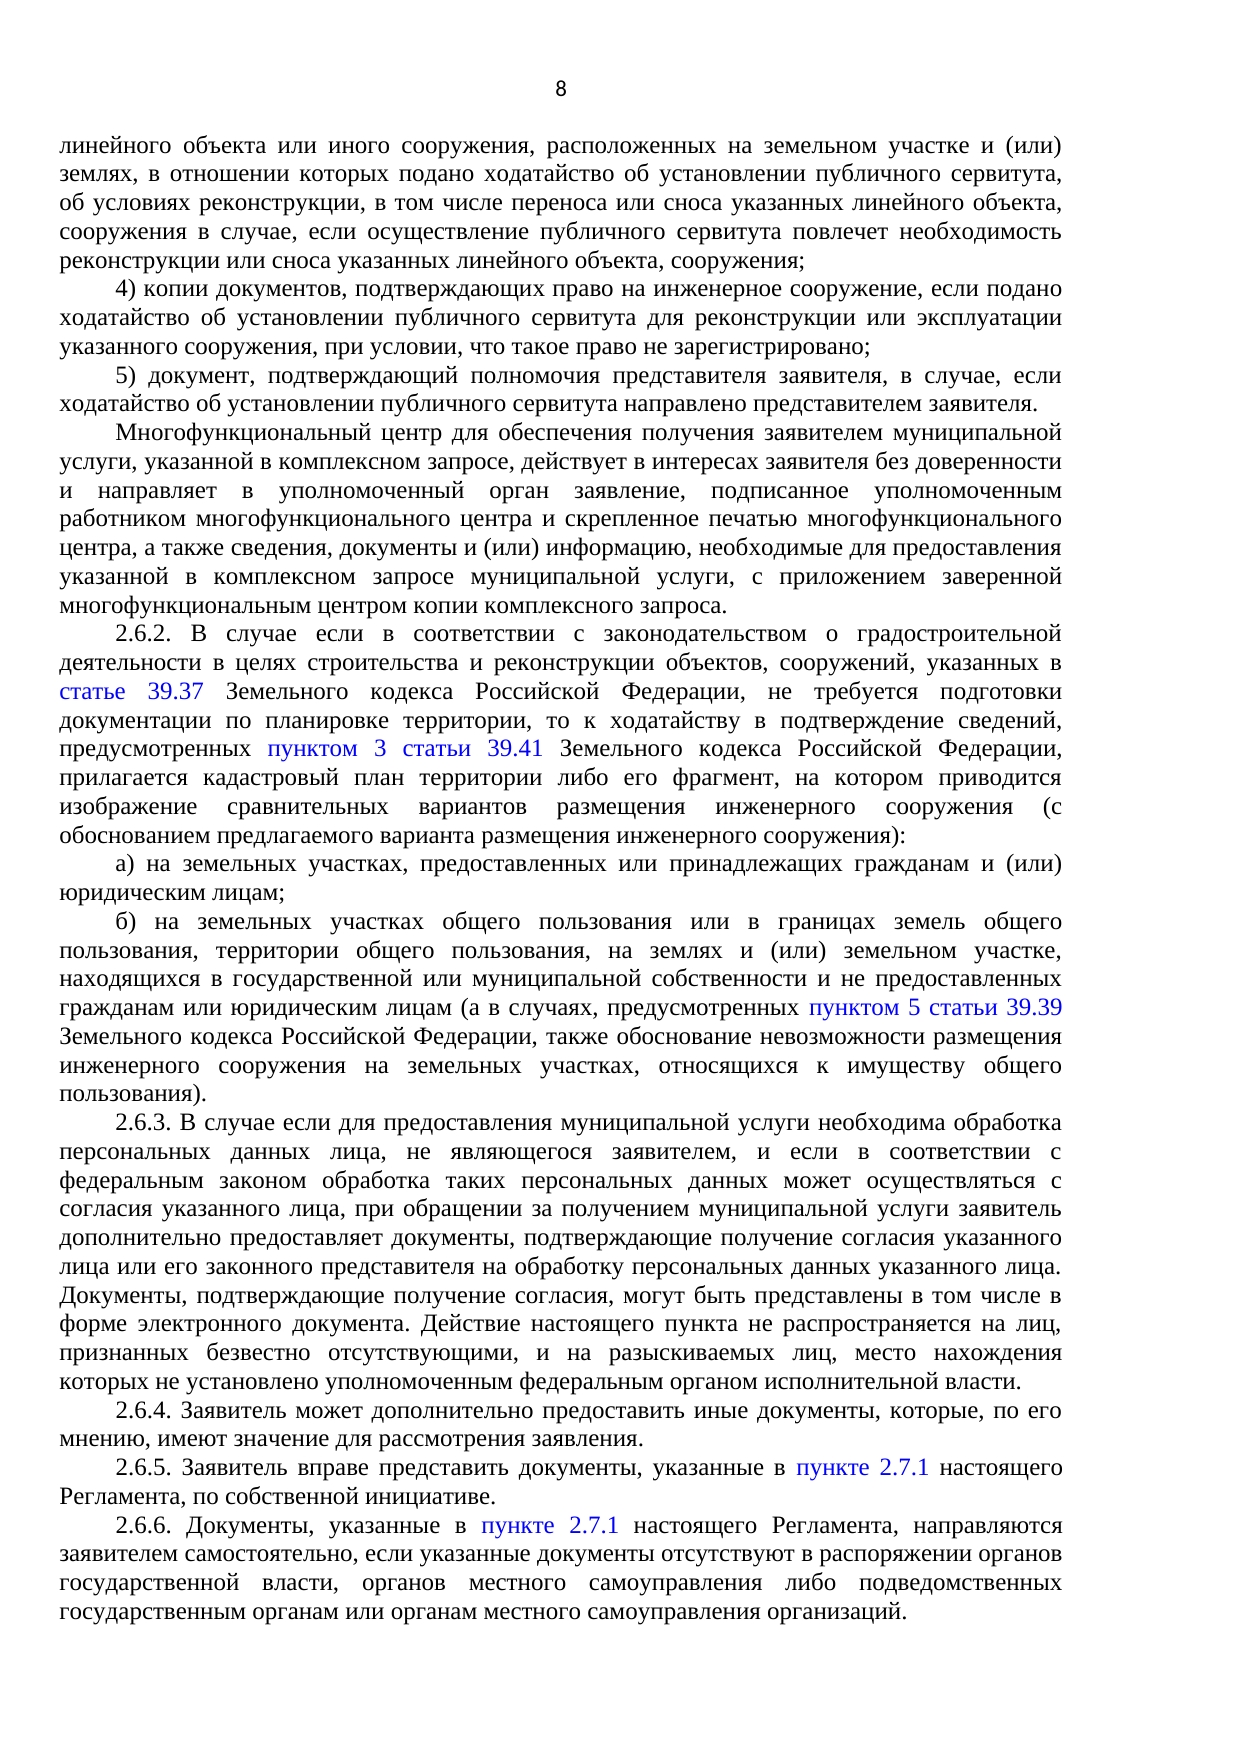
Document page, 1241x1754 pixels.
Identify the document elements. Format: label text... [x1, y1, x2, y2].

text Многофункциональный центр для обеспечения получения заявителем муниципальной услуги, указанной в комплексном запросе, действует в интересах заявителя без доверенности и направляет в уполномоченный орган заявление, подписанное уполномоченным работником многофункционального центра и скрепленное печатью многофункционального центра, а также сведения, документы и (или) информацию, необходимые для предоставления указанной в комплексном запросе муниципальной услуги, с приложением заверенной многофункциональным центром копии комплексного запроса. [59, 417, 1063, 618]
text 2.6.6. Документы, указанные в пункте 2.7.1 настоящего Регламента, направляются заявителем самостоятельно, если указанные документы отсутствуют в распоряжении органов государственной власти, органов местного самоуправления либо подведомственных государственным органам или органам местного самоуправления организаций. [59, 1510, 1063, 1625]
text 2.6.5. Заявитель вправе представить документы, указанные в пункте 2.7.1 настоящего Регламента, по собственной инициативе. [59, 1452, 1063, 1510]
text а) на земельных участках, предоставленных или принадлежащих гражданам и (или) юридическим лицам; [59, 848, 1063, 906]
text 5) документ, подтверждающий полномочия представителя заявителя, в случае, если ходатайство об установлении публичного сервитута направлено представителем заявителя. [59, 360, 1063, 417]
text б) на земельных участках общего пользования или в границах земель общего пользования, территории общего пользования, на землях и (или) земельном участке, находящихся в государственной или муниципальной собственности и не предоставленных гражданам или юридическим лицам (а в случаях, предусмотренных пунктом 5 статьи 39.39 Земельного кодекса Российской Федерации, также обоснование невозможности размещения инженерного сооружения на земельных участках, относящихся к имуществу общего пользования). [59, 906, 1063, 1107]
text 4) копии документов, подтверждающих право на инженерное сооружение, если подано ходатайство об установлении публичного сервитута для реконструкции или эксплуатации указанного сооружения, при условии, что такое право не зарегистрировано; [59, 273, 1063, 360]
text 2.6.4. Заявитель может дополнительно предоставить иные документы, которые, по его мнению, имеют значение для рассмотрения заявления. [59, 1395, 1063, 1452]
text 2.6.2. В случае если в соответствии с законодательством о градостроительной деятельности в целях строительства и реконструкции объектов, сооружений, указанных в статье 39.37 Земельного кодекса Российской Федерации, не требуется подготовки документации по планировке территории, то к ходатайству в подтверждение сведений, предусмотренных пунктом 3 статьи 39.41 Земельного кодекса Российской Федерации, прилагается кадастровый план территории либо его фрагмент, на котором приводится изображение сравнительных вариантов размещения инженерного сооружения (с обоснованием предлагаемого варианта размещения инженерного сооружения): [59, 618, 1063, 848]
text 2.6.3. В случае если для предоставления муниципальной услуги необходима обработка персональных данных лица, не являющегося заявителем, и если в соответствии с федеральным законом обработка таких персональных данных может осуществляться с согласия указанного лица, при обращении за получением муниципальной услуги заявитель дополнительно предоставляет документы, подтверждающие получение согласия указанного лица или его законного представителя на обработку персональных данных указанного лица. Документы, подтверждающие получение согласия, могут быть представлены в том числе в форме электронного документа. Действие настоящего пункта не распространяется на лиц, признанных безвестно отсутствующими, и на разыскиваемых лиц, место нахождения которых не установлено уполномоченным федеральным органом исполнительной власти. [59, 1107, 1063, 1395]
